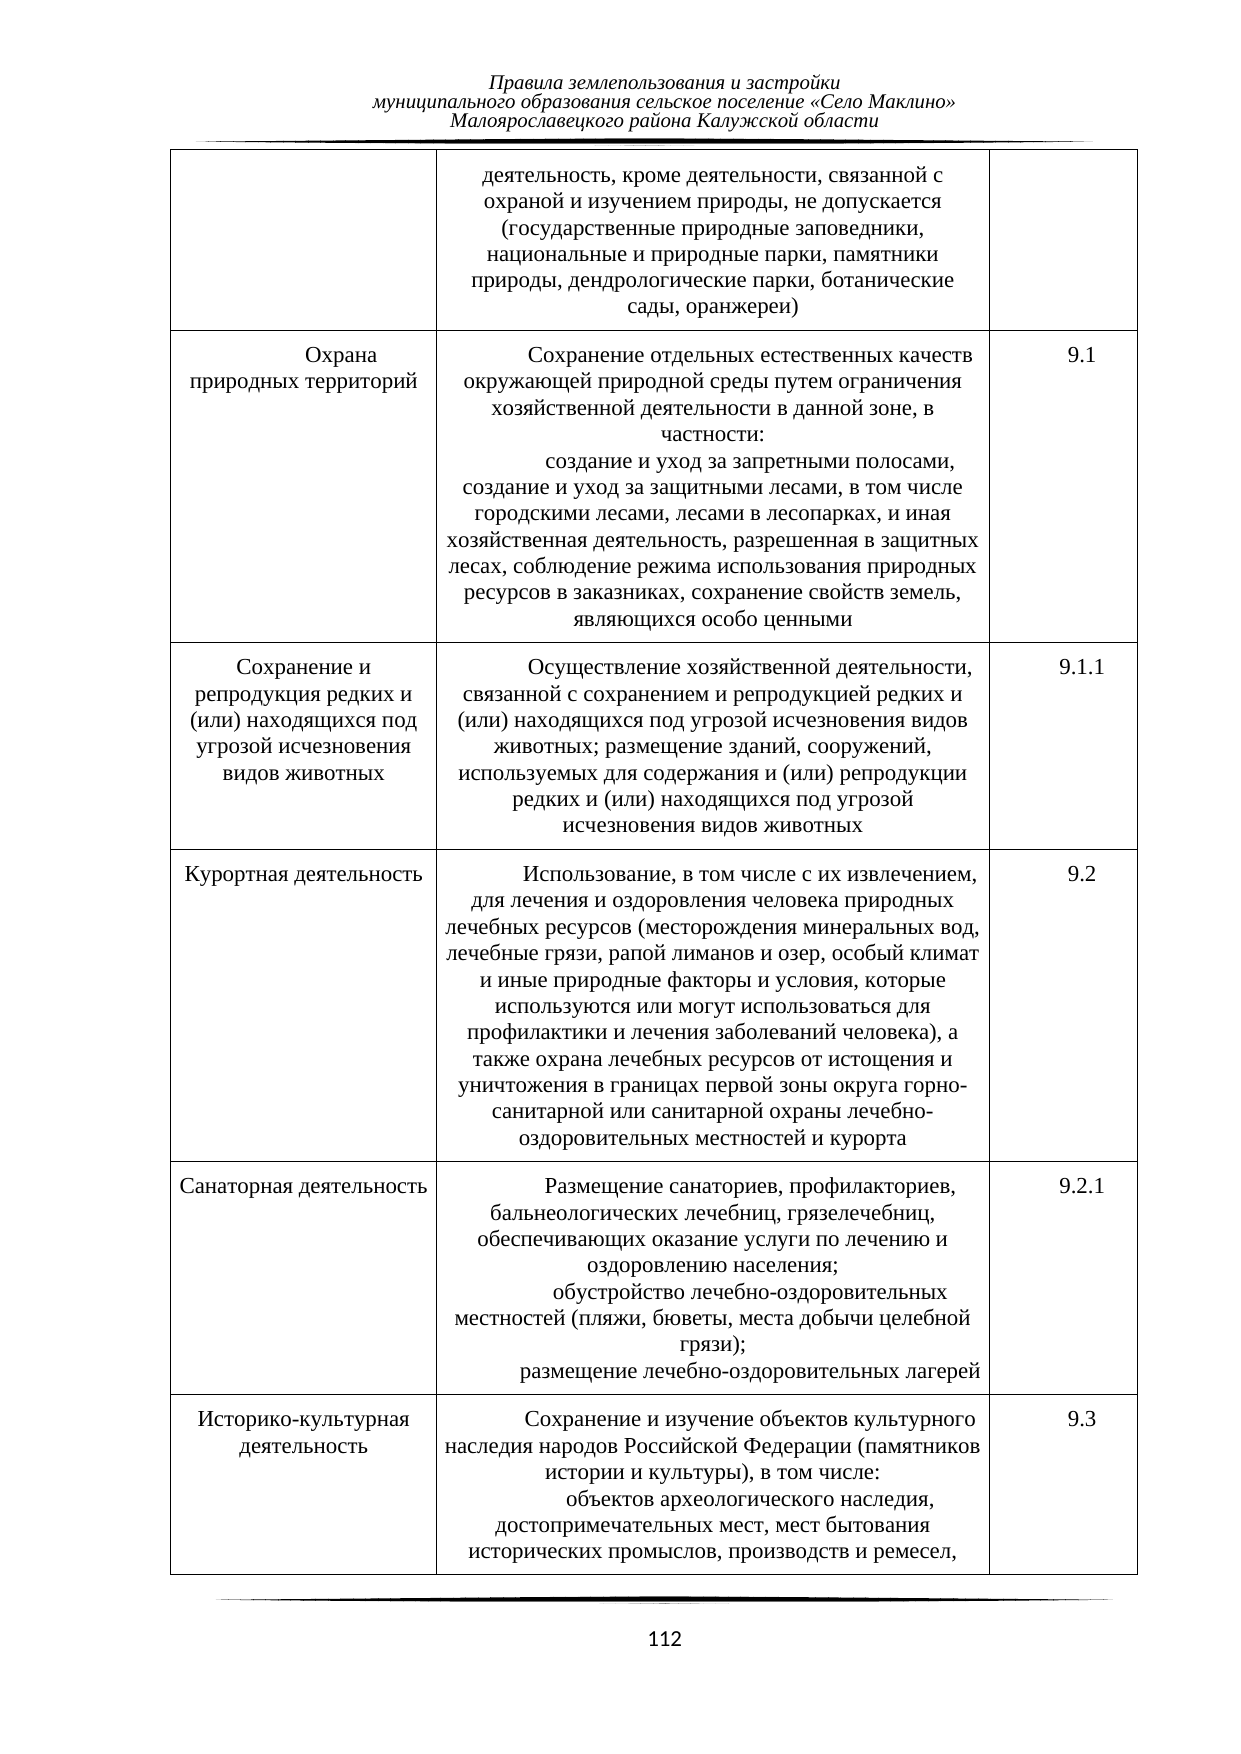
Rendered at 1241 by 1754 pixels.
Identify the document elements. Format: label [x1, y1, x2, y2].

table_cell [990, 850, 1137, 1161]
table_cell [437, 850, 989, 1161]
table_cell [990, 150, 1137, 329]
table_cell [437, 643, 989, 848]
picture [215, 1596, 1113, 1604]
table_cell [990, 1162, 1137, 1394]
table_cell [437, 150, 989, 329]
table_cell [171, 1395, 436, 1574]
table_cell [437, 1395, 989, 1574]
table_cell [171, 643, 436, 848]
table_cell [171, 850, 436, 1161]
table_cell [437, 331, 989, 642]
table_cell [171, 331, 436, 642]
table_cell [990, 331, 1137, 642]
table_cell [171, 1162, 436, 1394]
picture [195, 137, 1093, 146]
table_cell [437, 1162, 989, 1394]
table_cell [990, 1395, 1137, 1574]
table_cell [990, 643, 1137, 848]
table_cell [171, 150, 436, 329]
